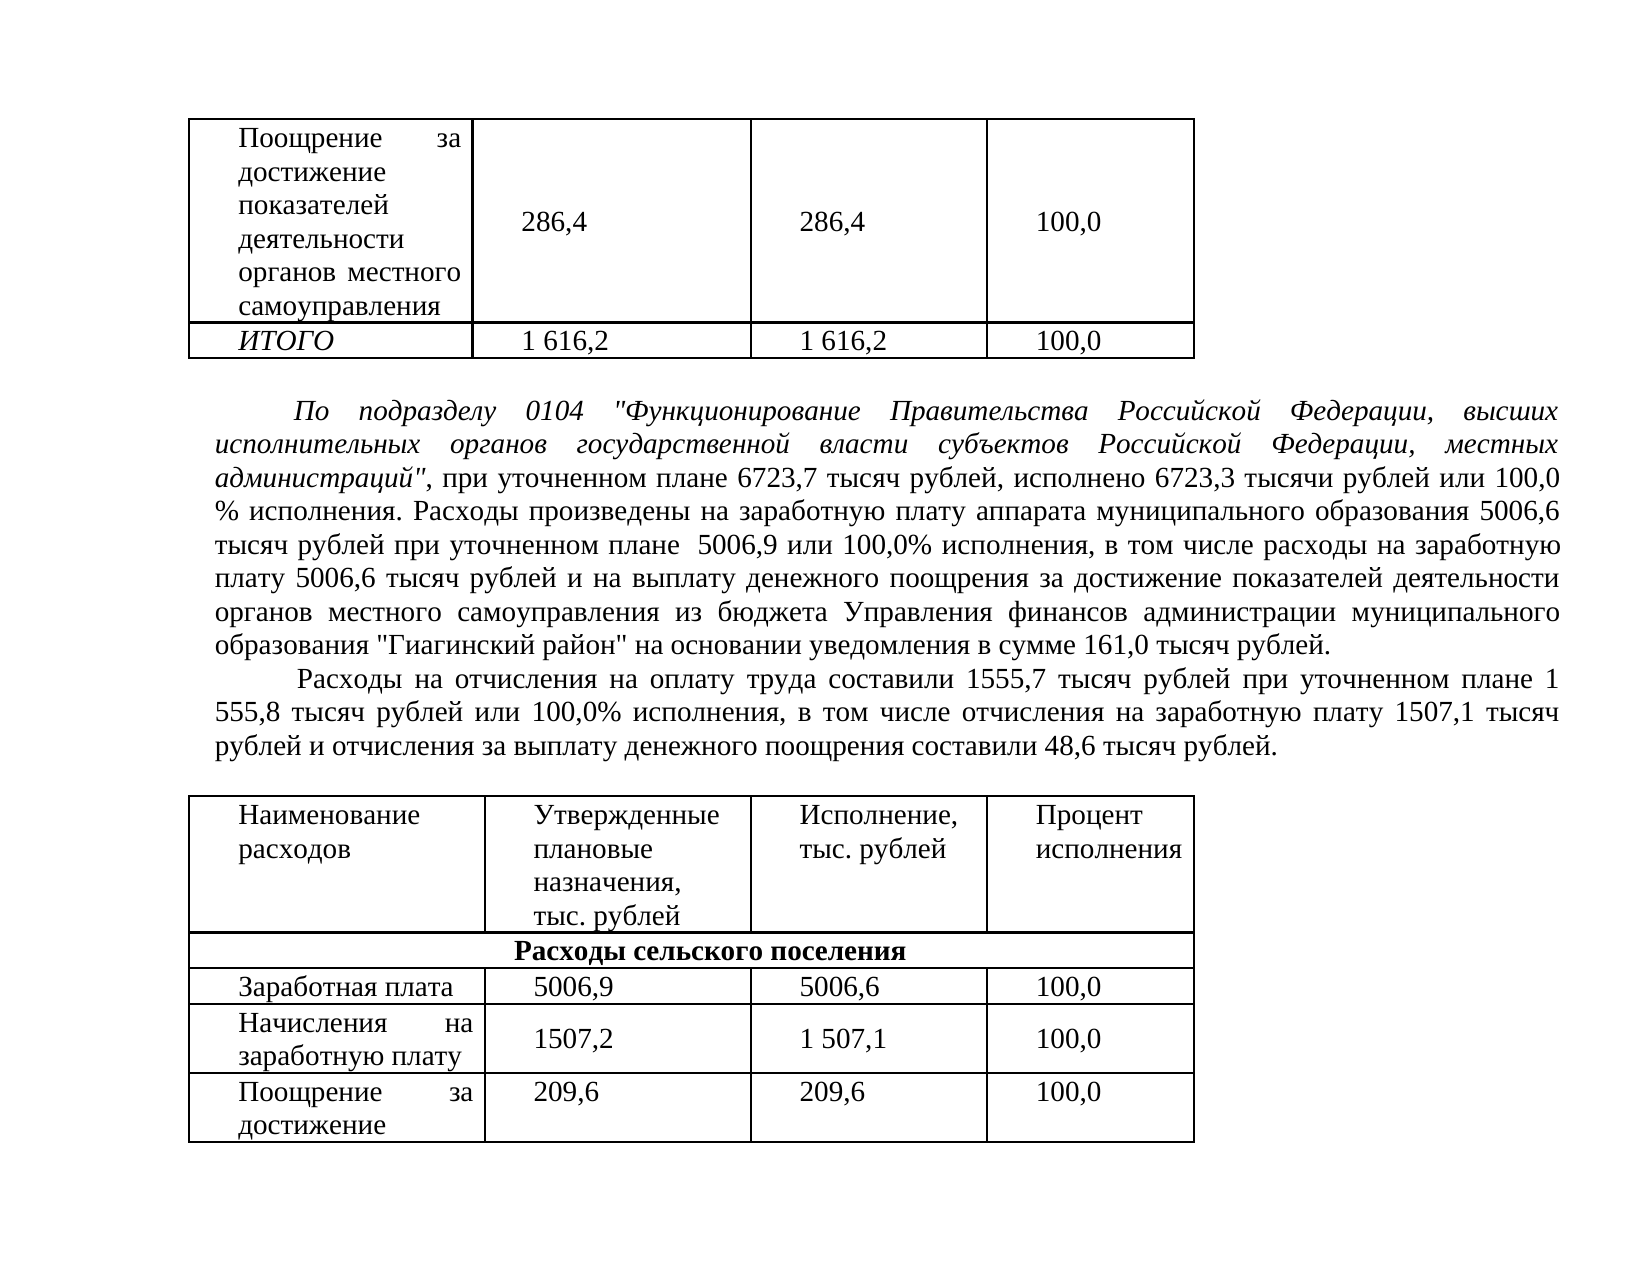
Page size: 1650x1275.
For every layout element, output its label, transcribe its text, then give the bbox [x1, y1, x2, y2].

table_cell 1507,2 [486, 1005, 750, 1072]
table_header Процент исполнения [988, 797, 1193, 931]
table_cell ИТОГО [190, 324, 471, 357]
table_cell 100,0 [988, 1074, 1193, 1141]
table_cell 1 616,2 [752, 324, 986, 357]
text По подразделу 0104 "Функционирование Правительства Российской Федерации, высших исполнительных органов государственной власти субъектов Российской Федерации, местных администраций", при уточненном плане 6723,7 тысяч рублей, исполнено 6723,3 тысячи рублей или 100,0 % исполнения. Расходы произведены на заработную плату аппарата муниципального образования 5006,6 тысяч рублей при уточненном плане 5006,9 или 100,0% исполнения, в том числе расходы на заработную плату 5006,6 тысяч рублей и на выплату денежного поощрения за достижение показателей деятельности органов местного самоуправления из бюджета Управления финансов администрации муниципального образования "Гиагинский район" на основании уведомления в сумме 161,0 тысяч рублей. [214, 393, 1561, 661]
table_header Исполнение, тыс. рублей [752, 797, 986, 931]
table_cell 286,4 [474, 120, 750, 321]
table_cell 100,0 [988, 120, 1193, 321]
table_cell 100,0 [988, 324, 1193, 357]
table_cell 209,6 [752, 1074, 986, 1141]
table_cell Поощрение за достижение показателей деятельности органов местного самоуправления [190, 120, 471, 321]
table_header Наименование расходов [190, 797, 484, 931]
table_cell 209,6 [486, 1074, 750, 1141]
text Расходы на отчисления на оплату труда составили 1555,7 тысяч рублей при уточненном плане 1 555,8 тысяч рублей или 100,0% исполнения, в том числе отчисления на заработную плату 1507,1 тысяч рублей и отчисления за выплату денежного поощрения составили 48,6 тысяч рублей. [214, 661, 1561, 762]
table_cell Расходы сельского поселения [190, 934, 1193, 967]
table_cell 5006,9 [486, 969, 750, 1003]
table_cell Заработная плата [190, 969, 484, 1003]
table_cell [190, 1074, 484, 1141]
table_cell Начисления на заработную плату [190, 1005, 484, 1072]
table_cell 5006,6 [752, 969, 986, 1003]
table_header Утвержденные плановые назначения, тыс. рублей [486, 797, 750, 931]
table_cell 1 507,1 [752, 1005, 986, 1072]
table_cell 100,0 [988, 969, 1193, 1003]
table_cell 1 616,2 [474, 324, 750, 357]
table_cell 286,4 [752, 120, 986, 321]
table_cell 100,0 [988, 1005, 1193, 1072]
